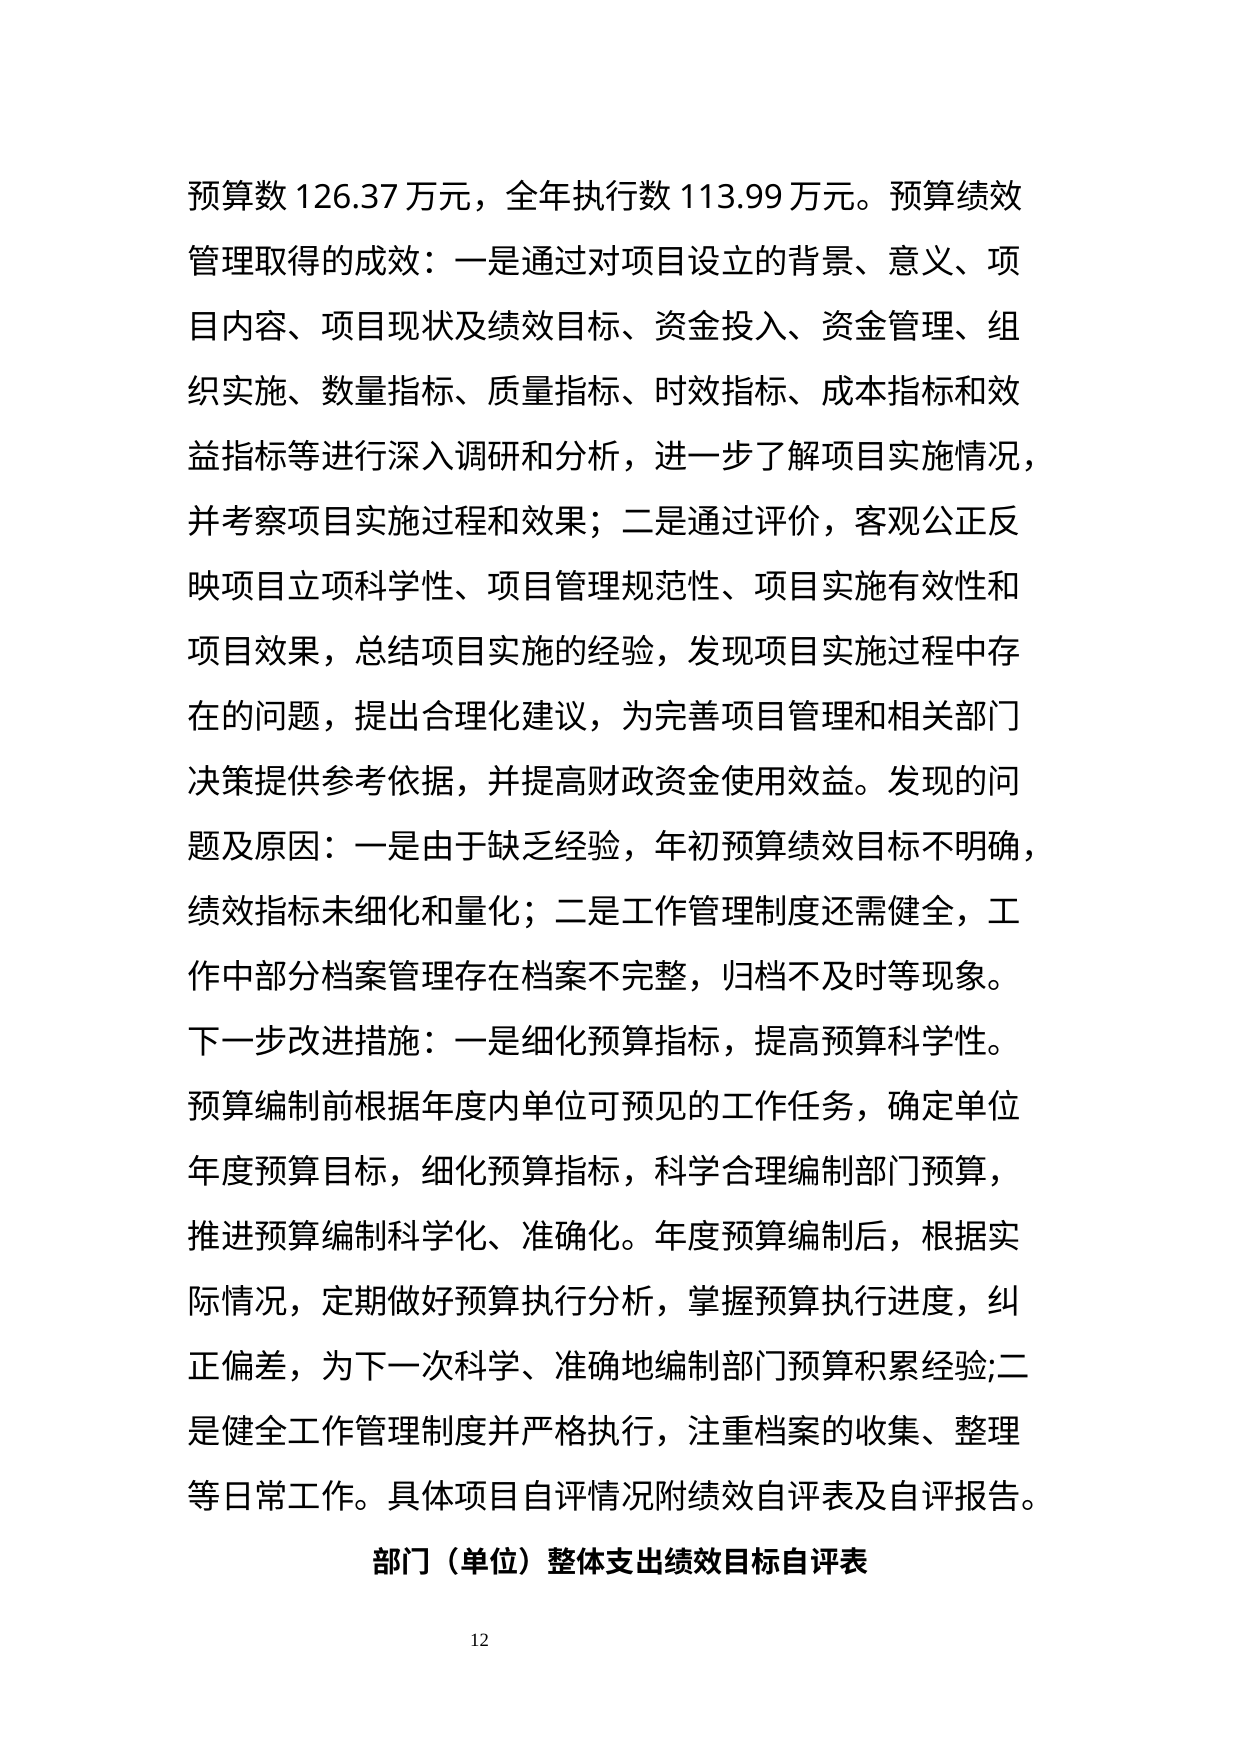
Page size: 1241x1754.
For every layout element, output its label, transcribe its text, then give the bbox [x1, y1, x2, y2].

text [187, 162, 1053, 1527]
text 部门（单位）整体支出绩效目标自评表 [187, 1527, 1053, 1592]
